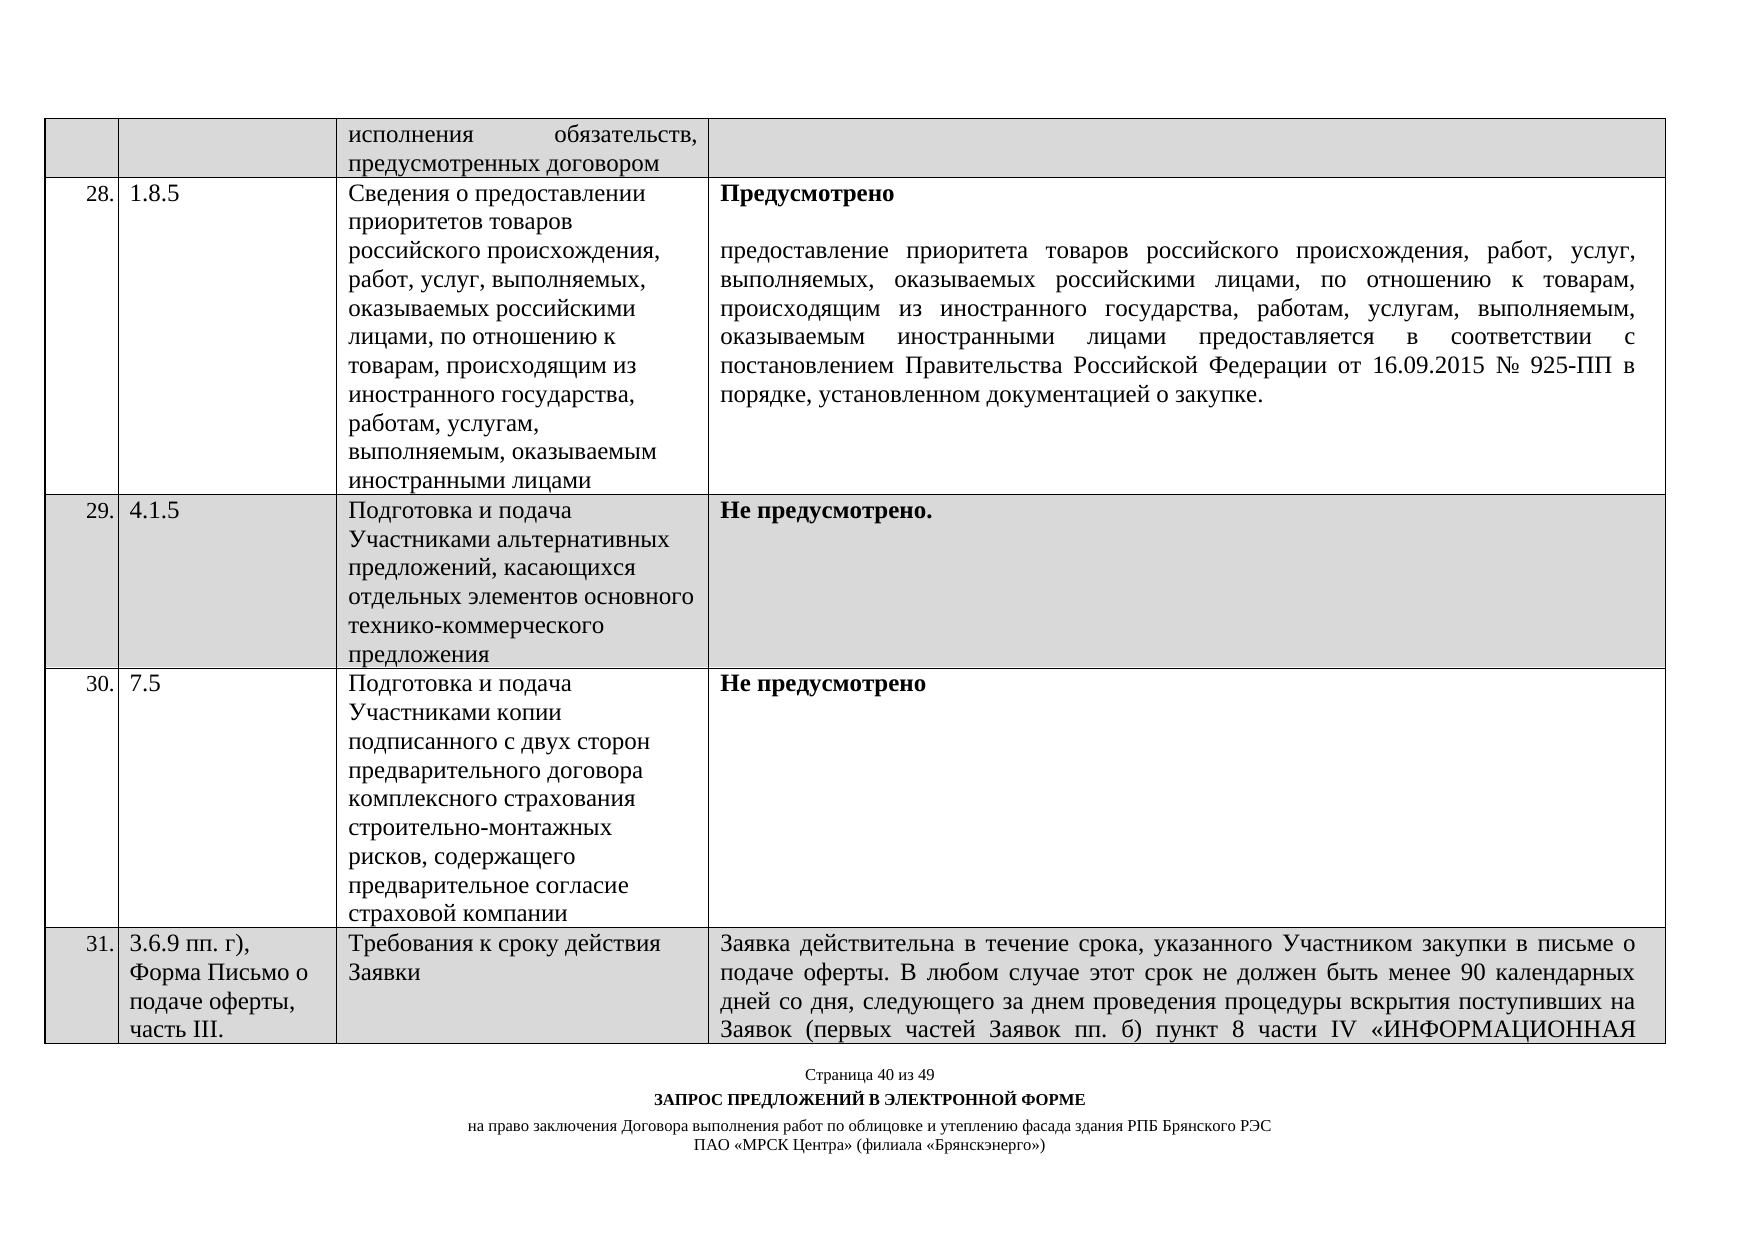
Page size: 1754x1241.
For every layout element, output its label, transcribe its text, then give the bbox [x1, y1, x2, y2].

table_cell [119, 928, 336, 1043]
table_cell [46, 495, 118, 667]
table_cell 7.5 [119, 669, 336, 927]
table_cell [337, 119, 708, 177]
table_cell Не предусмотрено. [709, 495, 1665, 667]
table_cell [709, 928, 1665, 1043]
table_cell Предусмотрено предоставление приоритета товаров российского происхождения, работ, услуг, выполняемых, оказываемых российскими лицами, по отношению к товарам, происходящим из иностранного государства, работам, услугам, выполняемым, оказываемым иностранными лицами предоставляется в соответствии с постановлением Правительства Российской Федерации от 16.09.2015 № 925-ПП в порядке, установленном документацией о закупке. [709, 178, 1665, 494]
table_cell 6.4.5 [119, 119, 336, 177]
table_cell [46, 669, 118, 927]
table_cell 4.1.5 [119, 495, 336, 667]
table_cell 1.8.5 [119, 178, 336, 494]
table_cell [46, 178, 118, 494]
table_cell Подготовка и подача Участниками альтернативных предложений, касающихся отдельных элементов основного технико-коммерческого предложения [337, 495, 708, 667]
table_cell [46, 119, 118, 177]
table_cell Подготовка и подача Участниками копии подписанного с двух сторон предварительного договора комплексного страхования строительно-монтажных рисков, содержащего предварительное согласие страховой компании [337, 669, 708, 927]
table_cell Не предусмотрено [709, 669, 1665, 927]
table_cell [337, 928, 708, 1043]
table_cell Сведения о предоставлении приоритетов товаров российского происхождения, работ, услуг, выполняемых, оказываемых российскими лицами, по отношению к товарам, происходящим из иностранного государства, работам, услугам, выполняемым, оказываемым иностранными лицами [337, 178, 708, 494]
table_cell [46, 928, 118, 1043]
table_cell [709, 119, 1665, 177]
